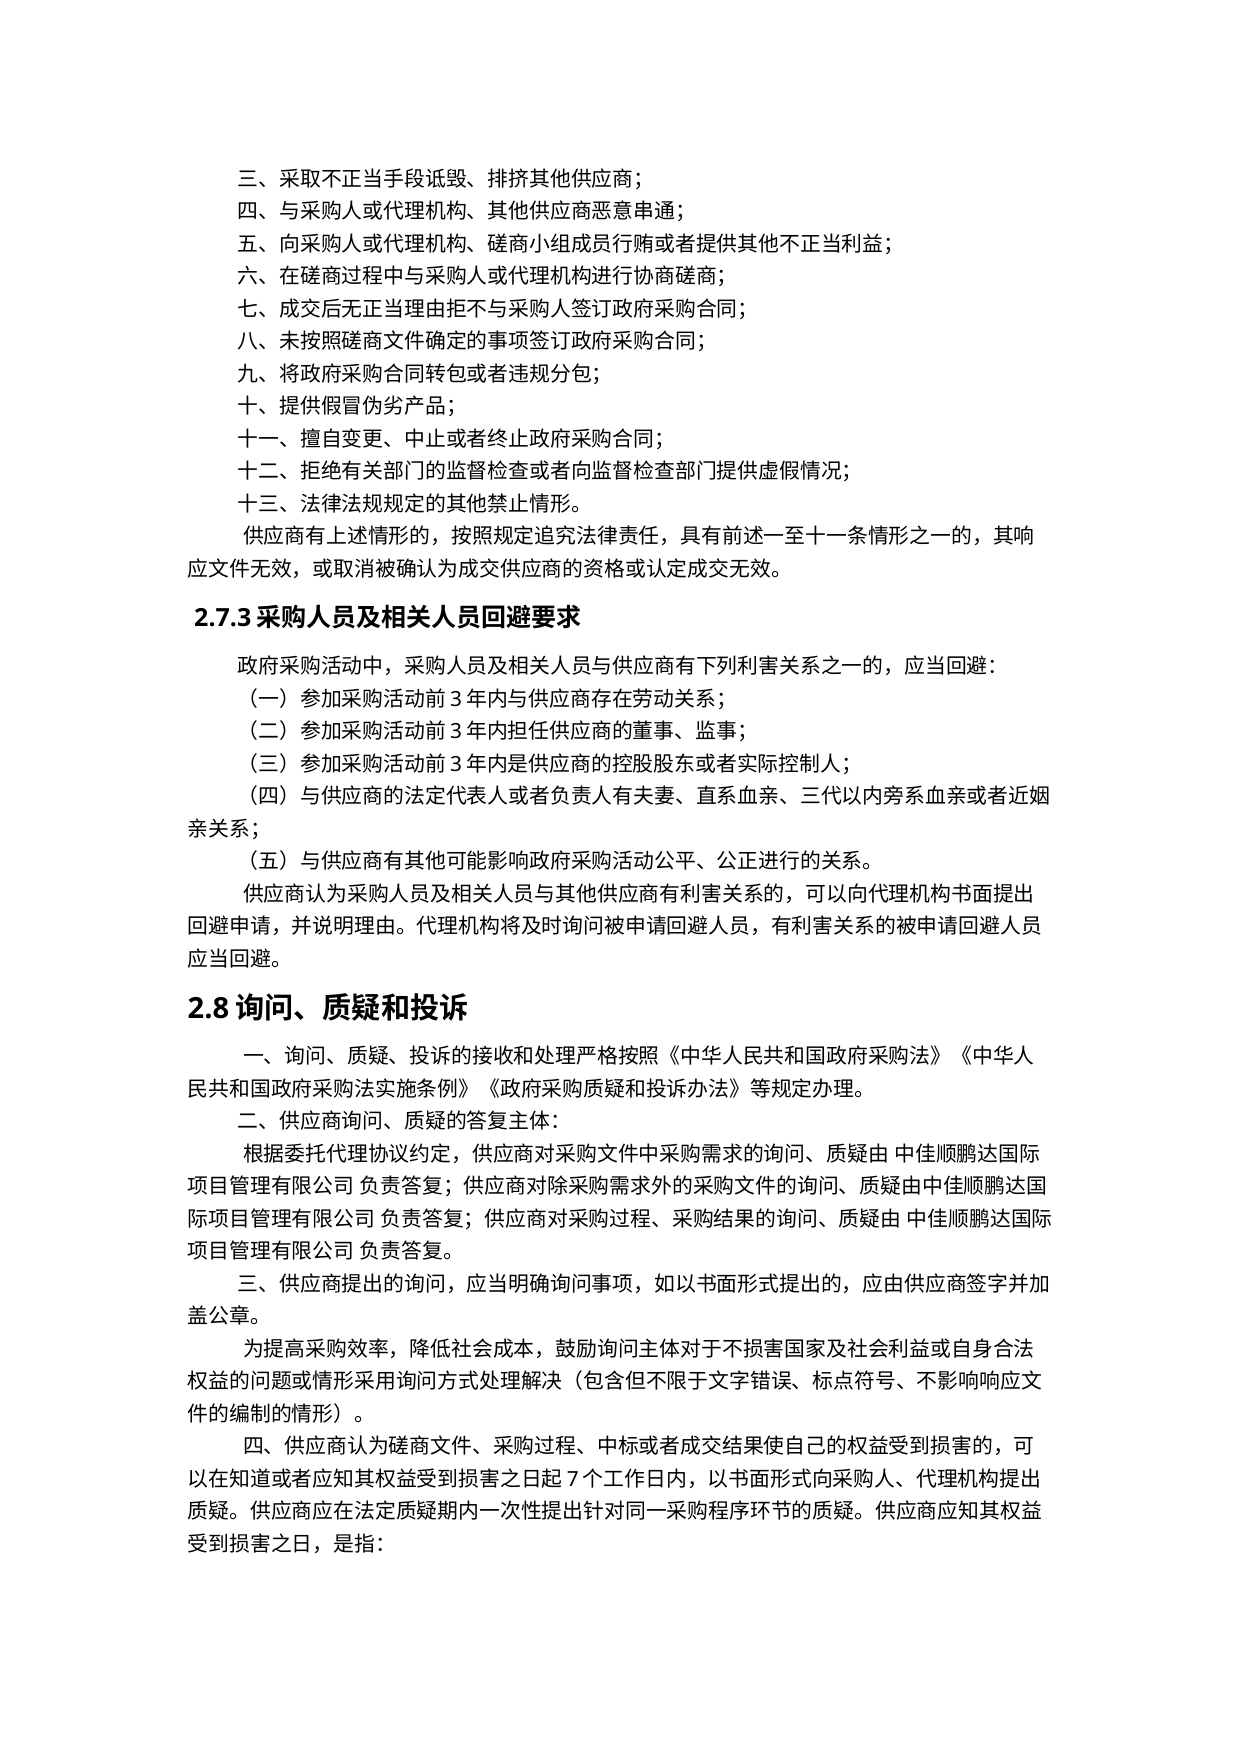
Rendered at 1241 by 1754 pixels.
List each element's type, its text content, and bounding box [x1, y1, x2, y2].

text 四、供应商认为磋商文件、采购过程、中标或者成交结果使自己的权益受到损害的，可以在知道或者应知其权益受到损害之日起7个工作日内，以书面形式向采购人、代理机构提出质疑。供应商应在法定质疑期内一次性提出针对同一采购程序环节的质疑。供应商应知其权益受到损害之日，是指： [187, 1429, 1053, 1559]
text 九、将政府采购合同转包或者违规分包； [187, 357, 1053, 389]
text 供应商有上述情形的，按照规定追究法律责任，具有前述一至十一条情形之一的，其响应文件无效，或取消被确认为成交供应商的资格或认定成交无效。 [187, 519, 1053, 584]
text 为提高采购效率，降低社会成本，鼓励询问主体对于不损害国家及社会利益或自身合法权益的问题或情形采用询问方式处理解决（包含但不限于文字错误、标点符号、不影响响应文件的编制的情形）。 [187, 1332, 1053, 1429]
text （五）与供应商有其他可能影响政府采购活动公平、公正进行的关系。 [187, 844, 1053, 877]
text 八、未按照磋商文件确定的事项签订政府采购合同； [187, 324, 1053, 357]
text 七、成交后无正当理由拒不与采购人签订政府采购合同； [187, 292, 1053, 324]
text 2.7.3采购人员及相关人员回避要求 [187, 584, 1053, 649]
text 十三、法律法规规定的其他禁止情形。 [187, 487, 1053, 519]
text 五、向采购人或代理机构、磋商小组成员行贿或者提供其他不正当利益； [187, 227, 1053, 259]
text 2.8询问、质疑和投诉 [187, 974, 1053, 1039]
text 政府采购活动中，采购人员及相关人员与供应商有下列利害关系之一的，应当回避： [187, 649, 1053, 682]
text 十一、擅自变更、中止或者终止政府采购合同； [187, 422, 1053, 454]
text （二）参加采购活动前3年内担任供应商的董事、监事； [187, 714, 1053, 747]
text 三、采取不正当手段诋毁、排挤其他供应商； [187, 162, 1053, 194]
text （三）参加采购活动前3年内是供应商的控股股东或者实际控制人； [187, 747, 1053, 779]
text 六、在磋商过程中与采购人或代理机构进行协商磋商； [187, 259, 1053, 292]
text 供应商认为采购人员及相关人员与其他供应商有利害关系的，可以向代理机构书面提出回避申请，并说明理由。代理机构将及时询问被申请回避人员，有利害关系的被申请回避人员应当回避。 [187, 877, 1053, 974]
text （一）参加采购活动前3年内与供应商存在劳动关系； [187, 682, 1053, 714]
text 四、与采购人或代理机构、其他供应商恶意串通； [187, 194, 1053, 227]
text 一、询问、质疑、投诉的接收和处理严格按照《中华人民共和国政府采购法》《中华人民共和国政府采购法实施条例》《政府采购质疑和投诉办法》等规定办理。 [187, 1039, 1053, 1104]
text 十二、拒绝有关部门的监督检查或者向监督检查部门提供虚假情况； [187, 454, 1053, 487]
text （四）与供应商的法定代表人或者负责人有夫妻、直系血亲、三代以内旁系血亲或者近姻亲关系； [187, 779, 1053, 844]
text 十、提供假冒伪劣产品； [187, 389, 1053, 422]
text 三、供应商提出的询问，应当明确询问事项，如以书面形式提出的，应由供应商签字并加盖公章。 [187, 1267, 1053, 1332]
text 根据委托代理协议约定，供应商对采购文件中采购需求的询问、质疑由 中佳顺鹏达国际项目管理有限公司 负责答复；供应商对除采购需求外的采购文件的询问、质疑由中佳顺鹏达国际项目管理有限公司 负责答复；供应商对采购过程、采购结果的询问、质疑由 中佳顺鹏达国际项目管理有限公司 负责答复。 [187, 1137, 1053, 1267]
text 二、供应商询问、质疑的答复主体： [187, 1104, 1053, 1137]
